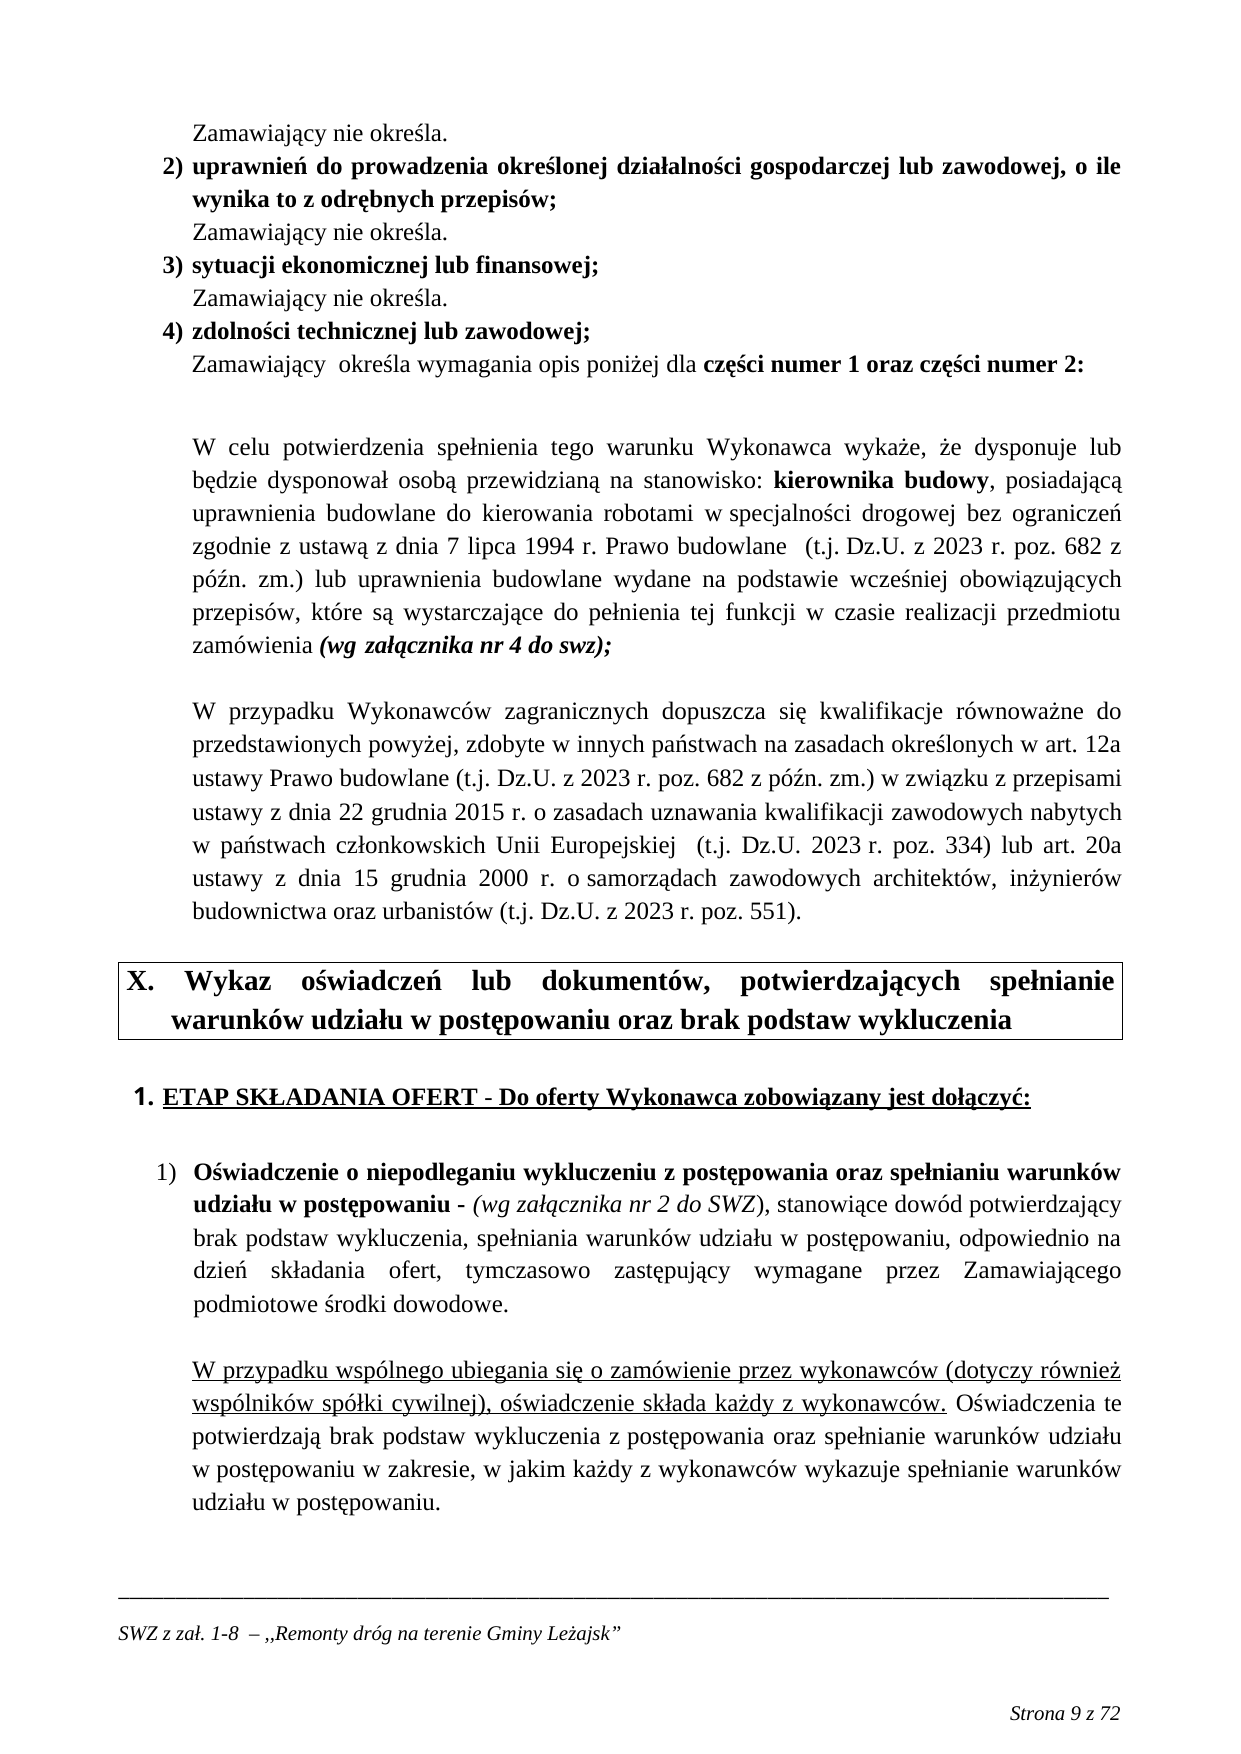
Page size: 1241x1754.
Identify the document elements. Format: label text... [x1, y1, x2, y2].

list uprawnień do prowadzenia określonej działalności gospodarczej lub zawodowej, o ile wynika to z odrębnych przepisów; [162, 151, 1122, 213]
list sytuacji ekonomicznej lub finansowej; [162, 250, 1122, 279]
text W przypadku wspólnego ubiegania się o zamówienie przez wykonawców (dotyczy również wspólników spółki cywilnej), oświadczenie składa każdy z wykonawców. Oświadczenia te potwierdzają brak podstaw wykluczenia z postępowania oraz spełnianie warunków udziału w postępowaniu w zakresie, w jakim każdy z wykonawców wykazuje spełnianie warunków udziału w postępowaniu. [192, 1355, 1122, 1516]
text W celu potwierdzenia spełnienia tego warunku Wykonawca wykaże, że dysponuje lub będzie dysponował osobą przewidzianą na stanowisko: kierownika budowy, posiadającą uprawnienia budowlane do kierowania robotami w specjalności drogowej bez ograniczeń zgodnie z ustawą z dnia 7 lipca 1994 r. Prawo budowlane (t.j. Dz.U. z 2023 r. poz. 682 z późn. zm.) lub uprawnienia budowlane wydane na podstawie wcześniej obowiązujących przepisów, które są wystarczające do pełnienia tej funkcji w czasie realizacji przedmiotu zamówienia (wg załącznika nr 4 do swz); [192, 432, 1122, 659]
text Zamawiający określa wymagania opis poniżej dla części numer 1 oraz części numer 2: [118, 349, 1122, 378]
list Oświadczenie o niepodleganiu wykluczeniu z postępowania oraz spełnianiu warunków udziału w postępowaniu - (wg załącznika nr 2 do SWZ), stanowiące dowód potwierdzający brak podstaw wykluczenia, spełniania warunków udziału w postępowaniu, odpowiednio na dzień składania ofert, tymczasowo zastępujący wymagane przez Zamawiającego podmiotowe środki dowodowe. [156, 1157, 1122, 1317]
text Zamawiający nie określa. [192, 283, 1122, 312]
list ETAP SKŁADANIA OFERT - Do oferty Wykonawca zobowiązany jest dołączyć: [133, 1079, 1122, 1113]
list zdolności technicznej lub zawodowej; [162, 316, 1122, 345]
text W przypadku Wykonawców zagranicznych dopuszcza się kwalifikacje równoważne do przedstawionych powyżej, zdobyte w innych państwach na zasadach określonych w art. 12a ustawy Prawo budowlane (t.j. Dz.U. z 2023 r. poz. 682 z późn. zm.) w związku z przepisami ustawy z dnia 22 grudnia 2015 r. o zasadach uznawania kwalifikacji zawodowych nabytych w państwach członkowskich Unii Europejskiej (t.j. Dz.U. 2023 r. poz. 334) lub art. 20a ustawy z dnia 15 grudnia 2000 r. o samorządach zawodowych architektów, inżynierów budownictwa oraz urbanistów (t.j. Dz.U. z 2023 r. poz. 551). [192, 696, 1122, 925]
text Zamawiający nie określa. [192, 217, 1122, 246]
table_header X. Wykaz oświadczeń lub dokumentów, potwierdzających spełnianie warunków udziału w postępowaniu oraz brak podstaw wykluczenia [119, 963, 1122, 1039]
text Zamawiający nie określa. [192, 118, 1122, 147]
